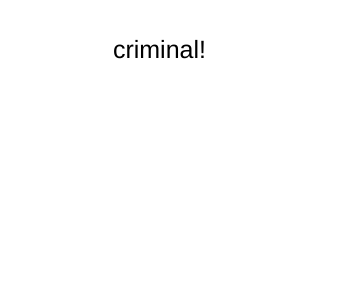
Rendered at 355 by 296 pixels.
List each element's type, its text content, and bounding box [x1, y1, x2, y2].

text criminal! [113, 35, 242, 64]
